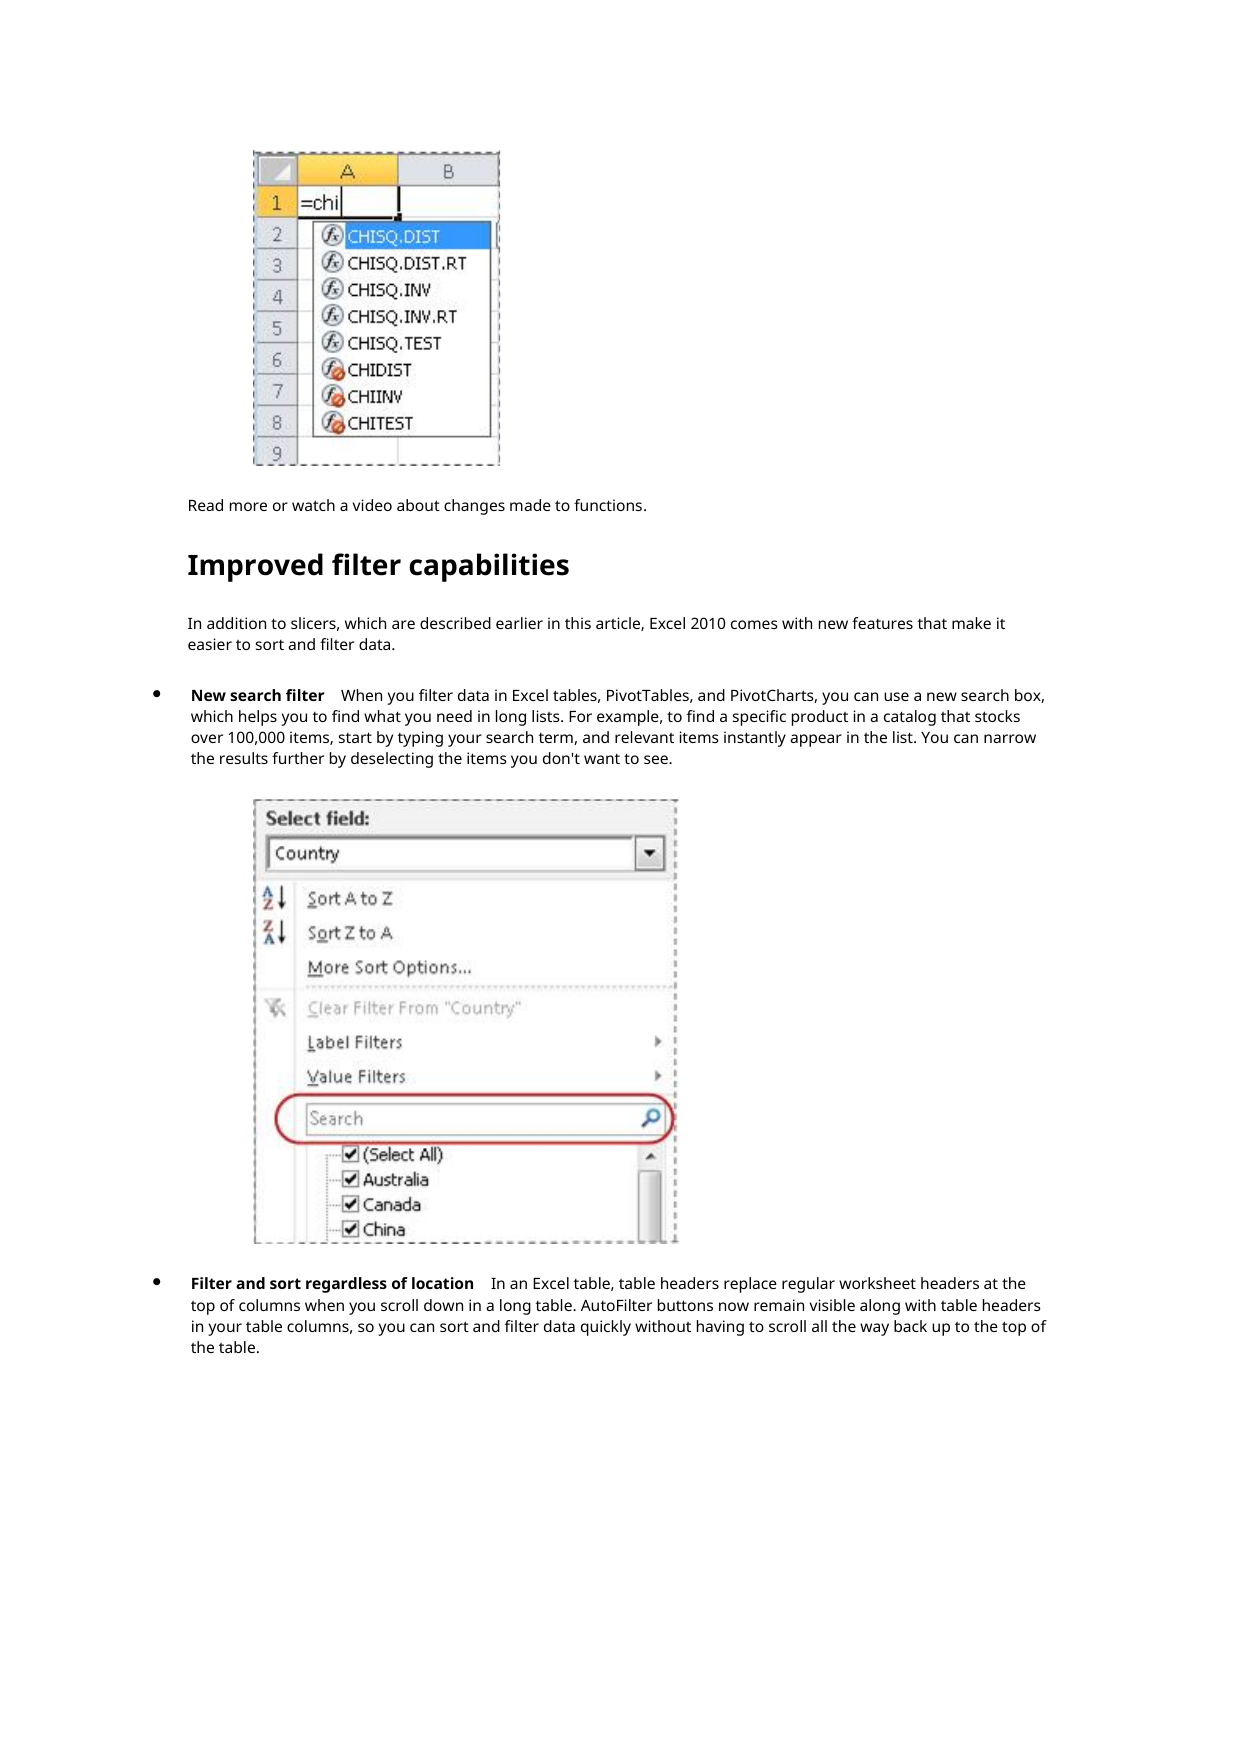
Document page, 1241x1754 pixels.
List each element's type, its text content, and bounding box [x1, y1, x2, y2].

text In addition to slicers, which are described earlier in this article, Excel 2010 comes with new features that make it easier to sort and filter data. [187, 613, 1053, 655]
list Filter and sort regardless of location In an Excel table, table headers replace regular worksheet headers at the top of columns when you scroll down in a long table. AutoFilter buttons now remain visible along with table headers in your table columns, so you can sort and filter data quickly without having to scroll all the way back up to the top of the table. [153, 1273, 1053, 1358]
list New search filter When you filter data in Excel tables, PivotTables, and PivotCharts, you can use a new search box, which helps you to find what you need in long lists. For example, to find a specific product in a catalog that stocks over 100,000 items, start by typing your search term, and relevant items instantly appear in the list. You can narrow the results further by deselecting the items you don't want to see. [153, 684, 1053, 769]
picture [253, 150, 501, 466]
picture [253, 798, 682, 1244]
text Read more or watch a video about changes made to functions. [187, 495, 1053, 516]
text Improved filter capabilities [187, 545, 1053, 583]
